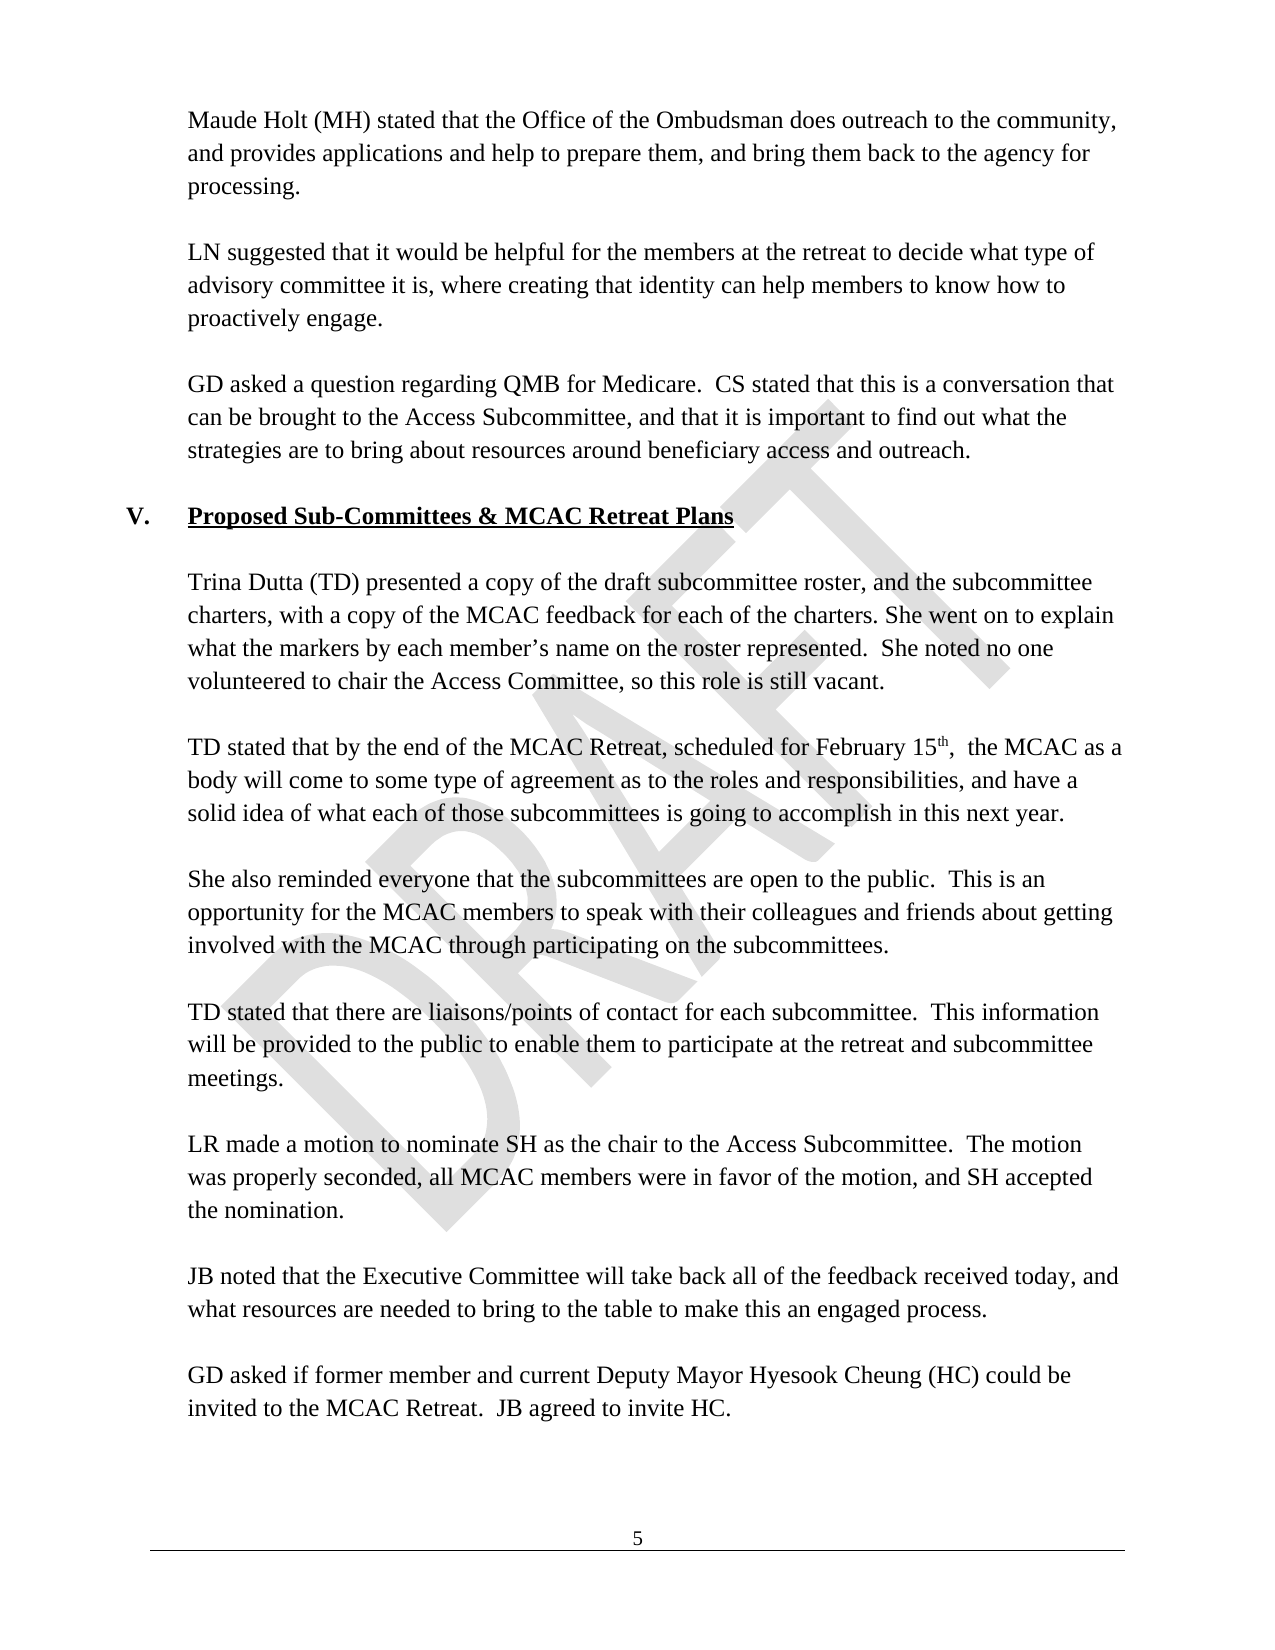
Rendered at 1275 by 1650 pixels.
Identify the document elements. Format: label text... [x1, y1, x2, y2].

list LN suggested that it would be helpful for the members at the retreat to decide what type of advisory committee it is, where creating that identity can help members to know how to proactively engage. [187, 237, 1125, 332]
text JB noted that the Executive Committee will take back all of the feedback received today, and what resources are needed to bring to the table to make this an engaged process. [187, 1261, 1125, 1322]
text She also reminded everyone that the subcommittees are open to the public. This is an opportunity for the MCAC members to speak with their colleagues and friends about getting involved with the MCAC through participating on the subcommittees. [187, 864, 1125, 959]
text GD asked if former member and current Deputy Mayor Hyesook Cheung (HC) could be invited to the MCAC Retreat. JB agreed to invite HC. [187, 1360, 1125, 1422]
list Proposed Sub-Committees & MCAC Retreat Plans [150, 501, 1125, 530]
text Trina Dutta (TD) presented a copy of the draft subcommittee roster, and the subcommittee charters, with a copy of the MCAC feedback for each of the charters. She went on to explain what the markers by each member’s name on the roster represented. She noted no one volunteered to chair the Access Committee, so this role is still vacant. [187, 567, 1125, 695]
text LR made a motion to nominate SH as the chair to the Access Subcommittee. The motion was properly seconded, all MCAC members were in favor of the motion, and SH accepted the nomination. [187, 1129, 1125, 1223]
list GD asked a question regarding QMB for Medicare. CS stated that this is a conversation that can be brought to the Access Subcommittee, and that it is important to find out what the strategies are to bring about resources around beneficiary access and outreach. [187, 369, 1125, 464]
list Maude Holt (MH) stated that the Office of the Ombudsman does outreach to the community, and provides applications and help to prepare them, and bring them back to the agency for processing. [187, 105, 1125, 200]
text TD stated that by the end of the MCAC Retreat, scheduled for February 15th, the MCAC as a body will come to some type of agreement as to the roles and responsibilities, and have a solid idea of what each of those subcommittees is going to accomplish in this next year. [187, 732, 1125, 827]
text TD stated that there are liaisons/points of contact for each subcommittee. This information will be provided to the public to enable them to participate at the retreat and subcommittee meetings. [187, 997, 1125, 1091]
